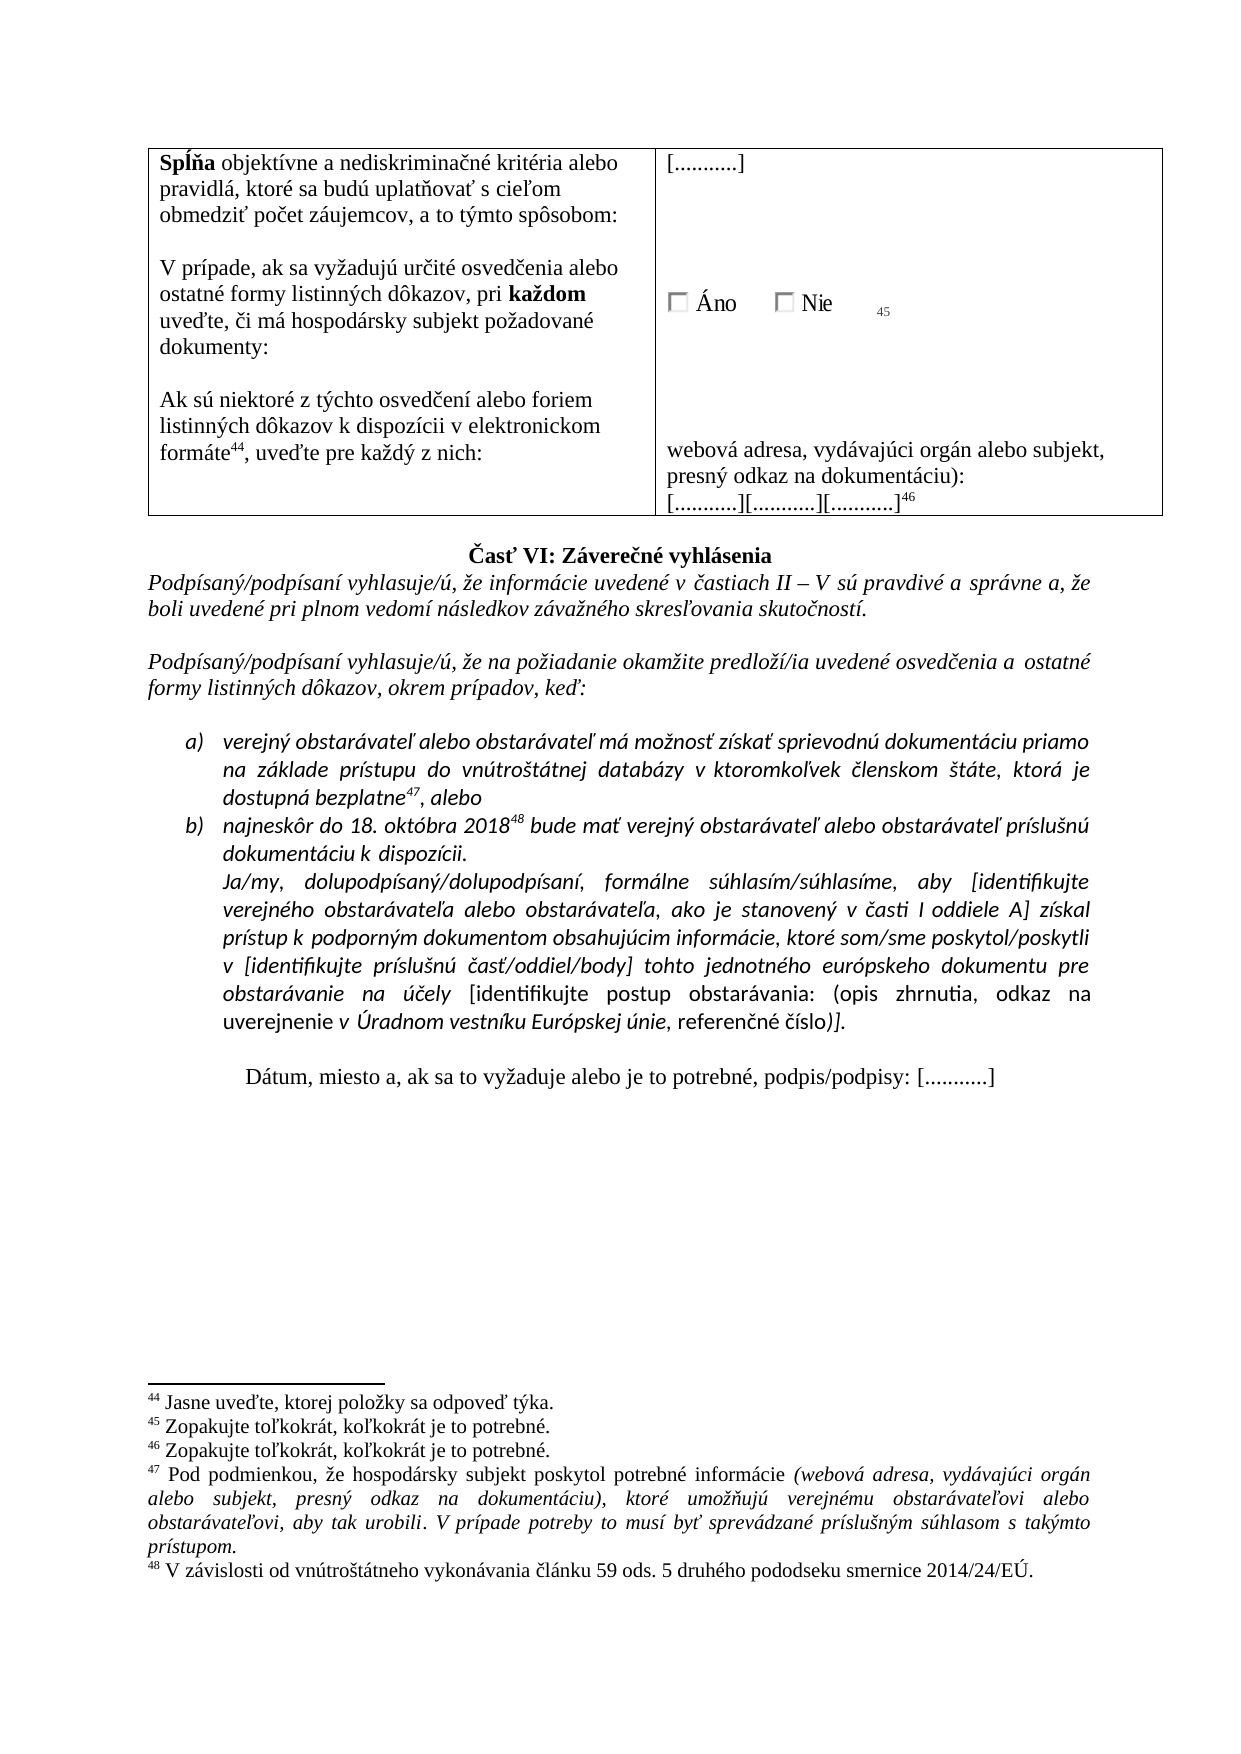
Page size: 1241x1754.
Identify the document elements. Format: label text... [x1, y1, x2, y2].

table_cell Spĺňa objektívne a nediskriminačné kritéria alebo pravidlá, ktoré sa budú uplatňovať s cieľom obmedziť počet záujemcov, a to týmto spôsobom: V prípade, ak sa vyžadujú určité osvedčenia alebo ostatné formy listinných dôkazov, pri každom uveďte, či má hospodársky subjekt požadované dokumenty: Ak sú niektoré z týchto osvedčení alebo foriem listinných dôkazov k dispozícii v elektronickom formáte, uveďte pre každý z nich: [149, 149, 655, 515]
list najneskôr do 18. októbra 2018 bude mať verejný obstarávateľ alebo obstarávateľ príslušnú dokumentáciu k dispozícii. [185, 811, 1093, 867]
list verejný obstarávateľ alebo obstarávateľ má možnosť získať sprievodnú dokumentáciu priamo na základe prístupu do vnútroštátnej databázy v ktoromkoľvek členskom štáte, ktorá je dostupná bezplatne, alebo [185, 727, 1093, 811]
text Dátum, miesto a, ak sa to vyžaduje alebo je to potrebné, podpis/podpisy: [...........] [148, 1063, 1093, 1090]
text Podpísaný/podpísaní vyhlasuje/ú, že informácie uvedené v častiach II – V sú pravdivé a správne a, že boli uvedené pri plnom vedomí následkov závažného skresľovania skutočností. [148, 569, 1093, 622]
text Časť VI: Záverečné vyhlásenia [148, 543, 1093, 569]
text Podpísaný/podpísaní vyhlasuje/ú, že na požiadanie okamžite predloží/ia uvedené osvedčenia a ostatné formy listinných dôkazov, okrem prípadov, keď: [148, 648, 1093, 701]
list Ja/my, dolupodpísaný/dolupodpísaní, formálne súhlasím/súhlasíme, aby [identifikujte verejného obstarávateľa alebo obstarávateľa, ako je stanovený v časti I oddiele A] získal prístup k podporným dokumentom obsahujúcim informácie, ktoré som/sme poskytol/poskytli v [identifikujte príslušnú časť/oddiel/body] tohto jednotného európskeho dokumentu pre obstarávanie na účely [identifikujte postup obstarávania: (opis zhrnutia, odkaz na uverejnenie v Úradnom vestníku Európskej únie, referenčné číslo)]. [223, 867, 1093, 1035]
table_cell [...........] webová adresa, vydávajúci orgán alebo subjekt, presný odkaz na dokumentáciu): [...........][...........][...........] [656, 149, 1162, 515]
